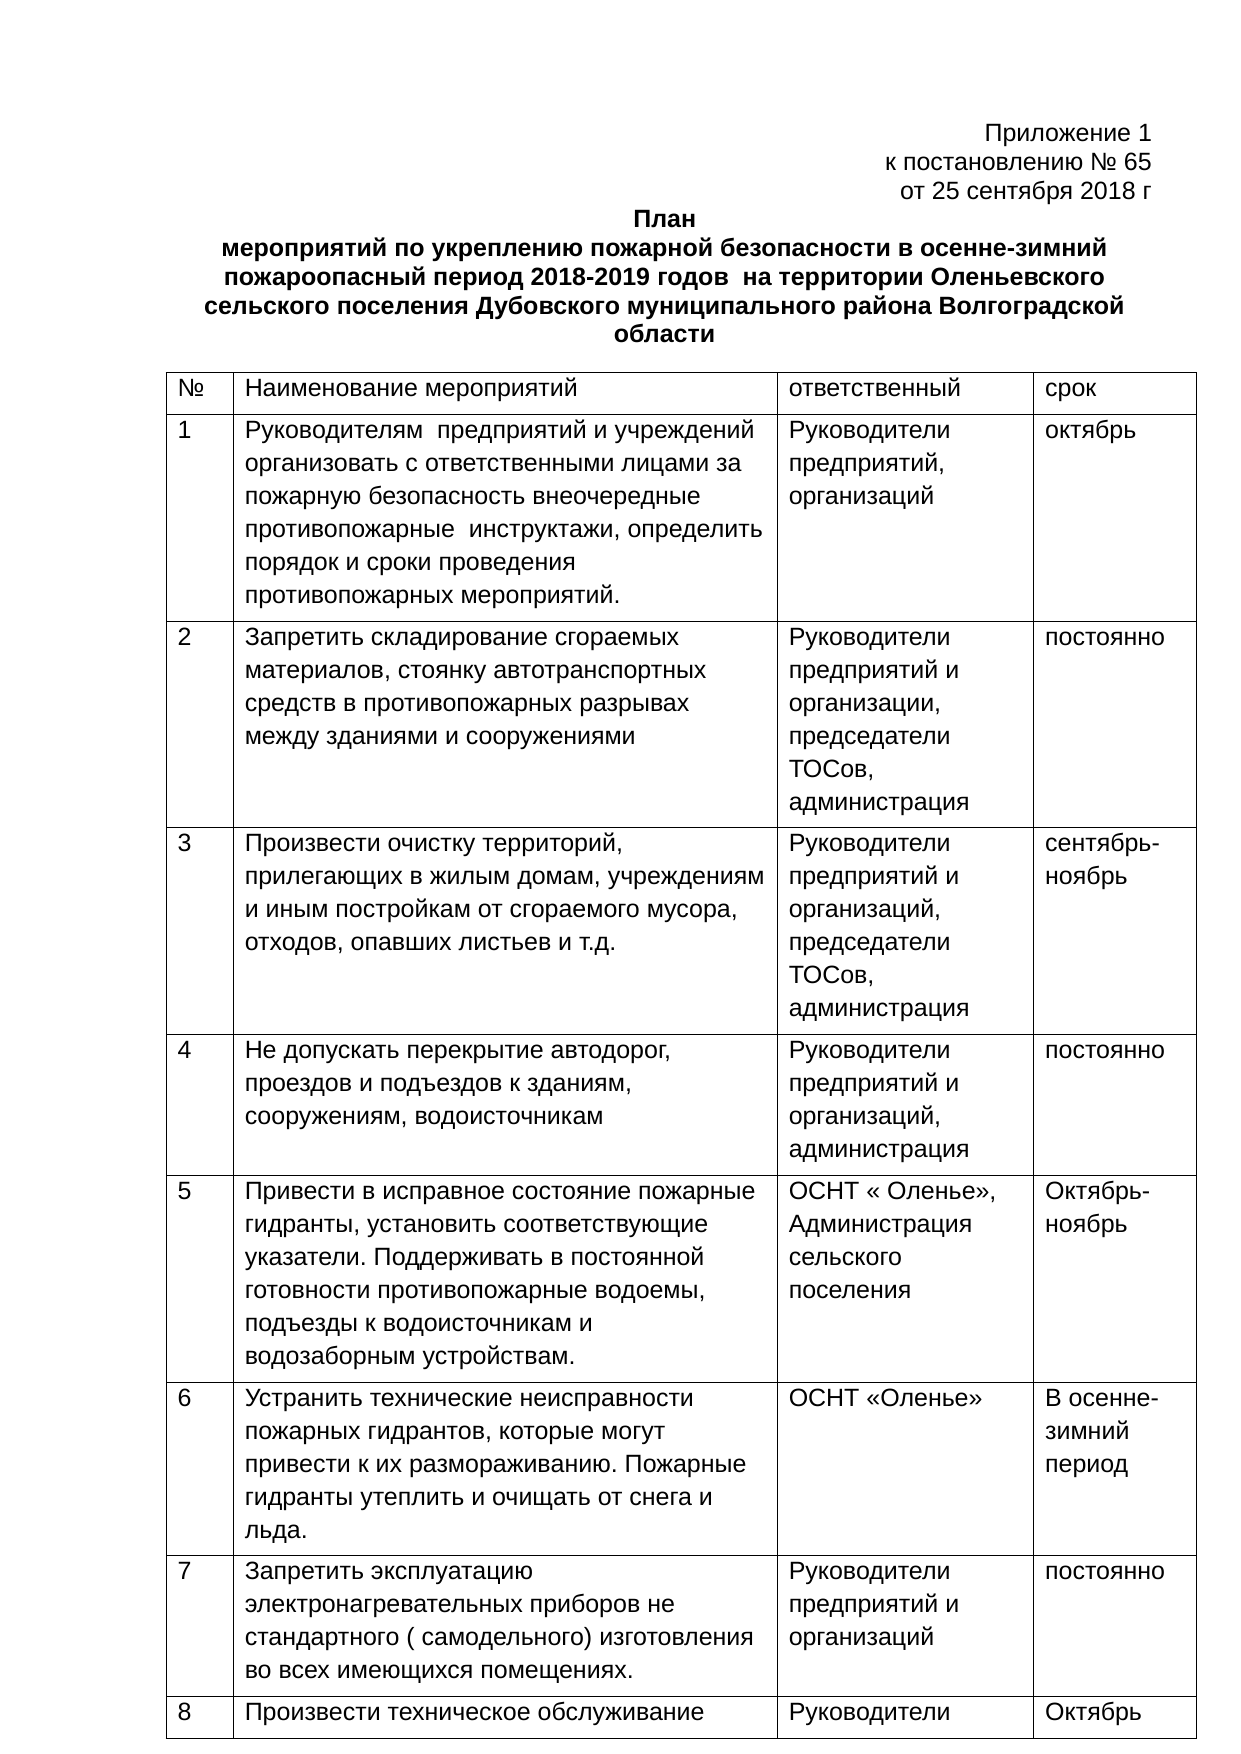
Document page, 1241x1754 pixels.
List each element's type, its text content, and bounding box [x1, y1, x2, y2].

table_cell Произвести очистку территорий, прилегающих в жилым домам, учреждениям и иным постройкам от сгораемого мусора, отходов, опавших листьев и т.д. [234, 828, 777, 1034]
table_cell Руководители предприятий и организации, председатели ТОСов, администрация [778, 622, 1033, 827]
text от 25 сентября 2018 г [177, 176, 1152, 204]
table_cell постоянно [1034, 622, 1196, 827]
table_cell Привести в исправное состояние пожарные гидранты, установить соответствующие указатели. Поддерживать в постоянной готовности противопожарные водоемы, подъезды к водоисточникам и водозаборным устройствам. [234, 1176, 777, 1382]
table_cell Запретить складирование сгораемых материалов, стоянку автотранспортных средств в противопожарных разрывах между зданиями и сооружениями [234, 622, 777, 827]
table_cell В осенне-зимний период [1034, 1383, 1196, 1555]
table_cell октябрь [1034, 415, 1196, 621]
table_header ответственный [778, 373, 1033, 414]
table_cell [234, 1697, 777, 1738]
table_cell Руководители предприятий и организаций, администрация [778, 1035, 1033, 1175]
text мероприятий по укреплению пожарной безопасности в осенне-зимний пожароопасный период 2018-2019 годов на территории Оленьевского сельского поселения Дубовского муниципального района Волгоградской области [177, 233, 1152, 348]
table_cell Руководители предприятий, организаций [778, 415, 1033, 621]
table_cell 4 [167, 1035, 233, 1175]
table_cell 5 [167, 1176, 233, 1382]
text к постановлению № 65 [177, 147, 1152, 176]
table_cell Руководители предприятий и организаций, председатели ТОСов, администрация [778, 828, 1033, 1034]
table_cell постоянно [1034, 1035, 1196, 1175]
table_header срок [1034, 373, 1196, 414]
table_cell Запретить эксплуатацию электронагревательных приборов не стандартного ( самодельного) изготовления во всех имеющихся помещениях. [234, 1556, 777, 1696]
table_cell Октябрь-ноябрь [1034, 1176, 1196, 1382]
table_header Наименование мероприятий [234, 373, 777, 414]
table_cell 8 [167, 1697, 233, 1738]
table_cell сентябрь- ноябрь [1034, 828, 1196, 1034]
text План [177, 204, 1152, 233]
table_cell ОСНТ « Оленье», Администрация сельского поселения [778, 1176, 1033, 1382]
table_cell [778, 1556, 1033, 1696]
table_cell Руководителям предприятий и учреждений организовать с ответственными лицами за пожарную безопасность внеочередные противопожарные инструктажи, определить порядок и сроки проведения противопожарных мероприятий. [234, 415, 777, 621]
table_cell 2 [167, 622, 233, 827]
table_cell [778, 1697, 1033, 1738]
table_cell 1 [167, 415, 233, 621]
table_cell Октябрь [1034, 1697, 1196, 1738]
table_cell Устранить технические неисправности пожарных гидрантов, которые могут привести к их размораживанию. Пожарные гидранты утеплить и очищать от снега и льда. [234, 1383, 777, 1555]
table_cell 3 [167, 828, 233, 1034]
table_cell постоянно [1034, 1556, 1196, 1696]
table_cell ОСНТ «Оленье» [778, 1383, 1033, 1555]
text Приложение 1 [177, 118, 1152, 147]
table_cell 7 [167, 1556, 233, 1696]
table_header № [167, 373, 233, 414]
table_cell Не допускать перекрытие автодорог, проездов и подъездов к зданиям, сооружениям, водоисточникам [234, 1035, 777, 1175]
table_cell 6 [167, 1383, 233, 1555]
